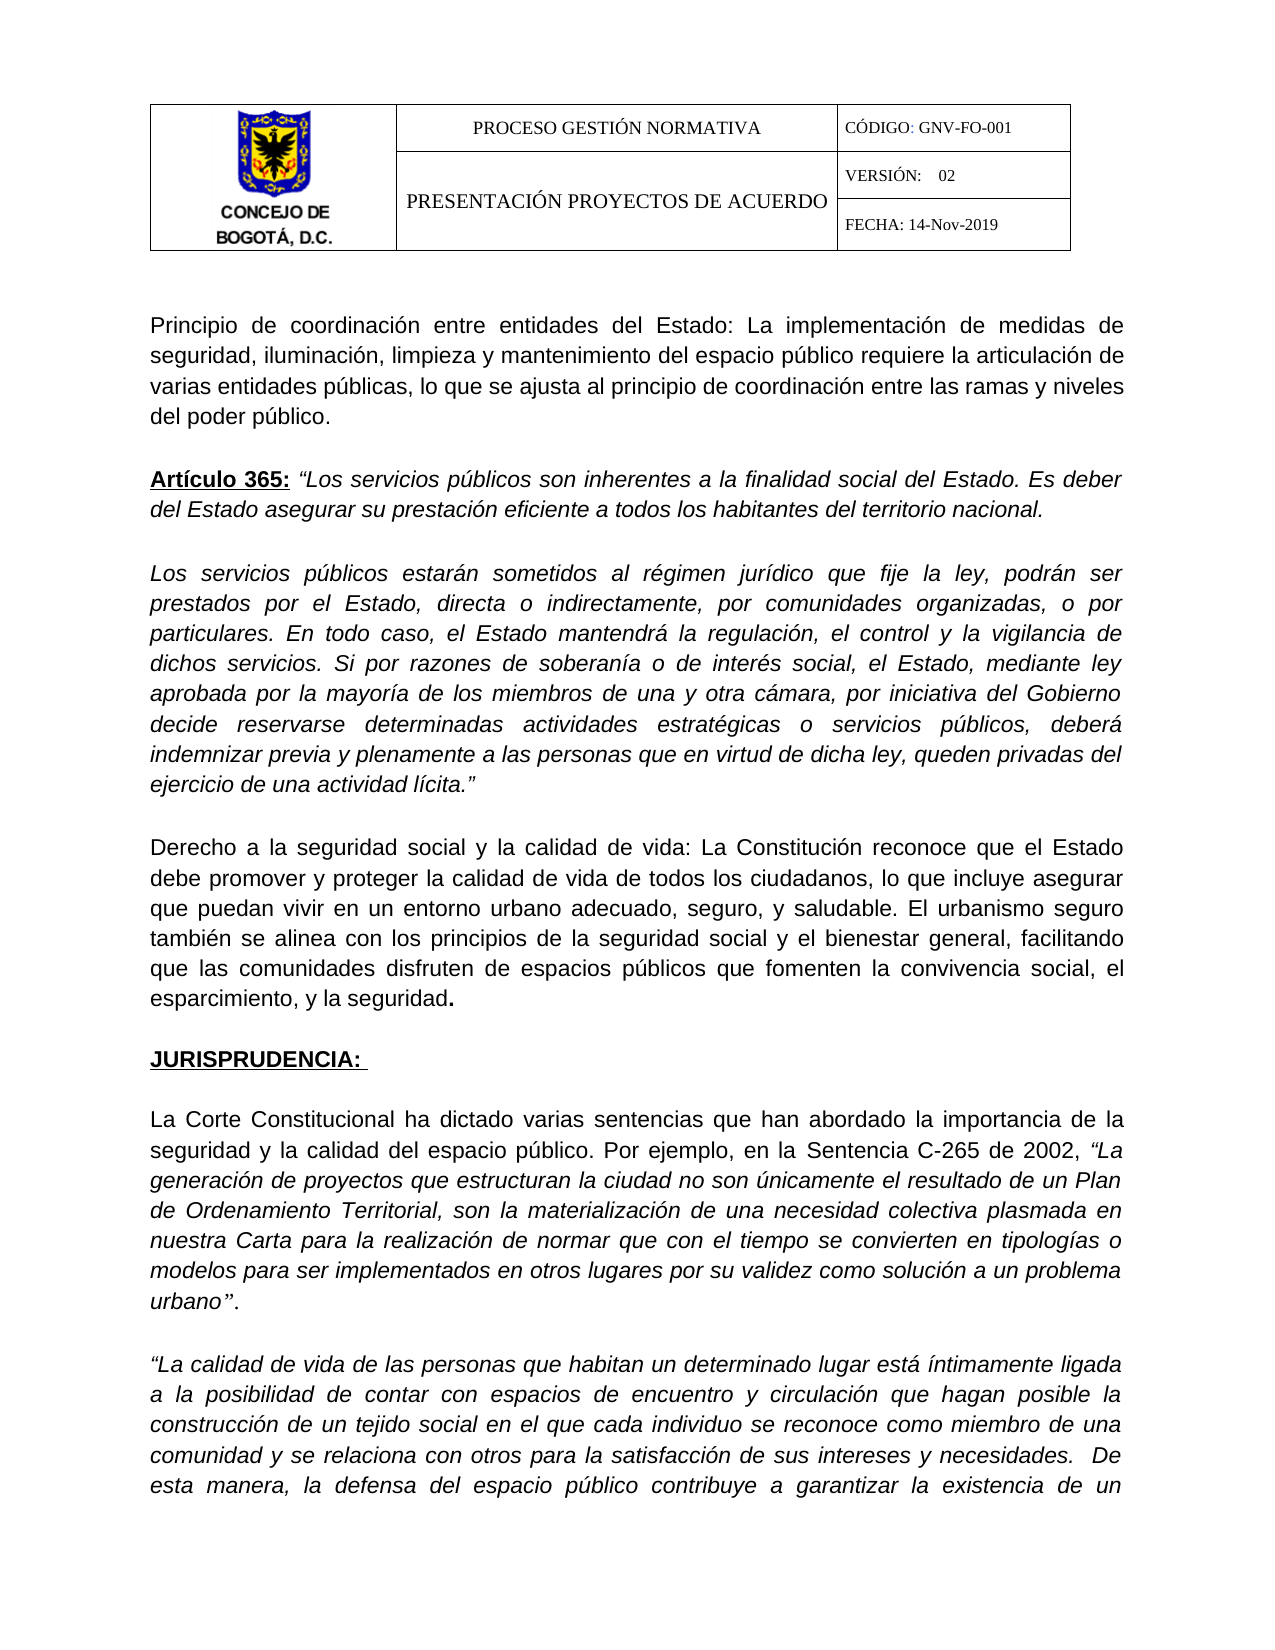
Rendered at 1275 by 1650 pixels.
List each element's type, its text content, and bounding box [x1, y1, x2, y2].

text Los servicios públicos estarán sometidos al régimen jurídico que fije la ley, podrán ser prestados por el Estado, directa o indirectamente, por comunidades organizadas, o por particulares. En todo caso, el Estado mantendrá la regulación, el control y la vigilancia de dichos servicios. Si por razones de soberanía o de interés social, el Estado, mediante ley aprobada por la mayoría de los miembros de una y otra cámara, por iniciativa del Gobierno decide reservarse determinadas actividades estratégicas o servicios públicos, deberá indemnizar previa y plenamente a las personas que en virtud de dicha ley, queden privadas del ejercicio de una actividad lícita.” [150, 559, 1125, 797]
text Derecho a la seguridad social y la calidad de vida: La Constitución reconoce que el Estado debe promover y proteger la calidad de vida de todos los ciudadanos, lo que incluye asegurar que puedan vivir en un entorno urbano adecuado, seguro, y saludable. El urbanismo seguro también se alinea con los principios de la seguridad social y el bienestar general, facilitando que las comunidades disfruten de espacios públicos que fomenten la convivencia social, el esparcimiento, y la seguridad. [150, 834, 1125, 1012]
text Principio de coordinación entre entidades del Estado: La implementación de medidas de seguridad, iluminación, limpieza y mantenimiento del espacio público requiere la articulación de varias entidades públicas, lo que se ajusta al principio de coordinación entre las ramas y niveles del poder público. [150, 312, 1125, 429]
text JURISPRUDENCIA: [150, 1046, 1125, 1072]
picture [212, 104, 335, 250]
text La Corte Constitucional ha dictado varias sentencias que han abordado la importancia de la seguridad y la calidad del espacio público. Por ejemplo, en la Sentencia C-265 de 2002, ​​“La generación de proyectos que estructuran la ciudad no son únicamente el resultado de un Plan de Ordenamiento Territorial, son la materialización de una necesidad colectiva plasmada en nuestra Carta para la realización de normar que con el tiempo se convierten en tipologías o modelos para ser implementados en otros lugares por su validez como solución a un problema urbano”. [150, 1106, 1125, 1314]
text Artículo 365: “Los servicios públicos son inherentes a la finalidad social del Estado. Es deber del Estado asegurar su prestación eficiente a todos los habitantes del territorio nacional. [150, 466, 1125, 523]
